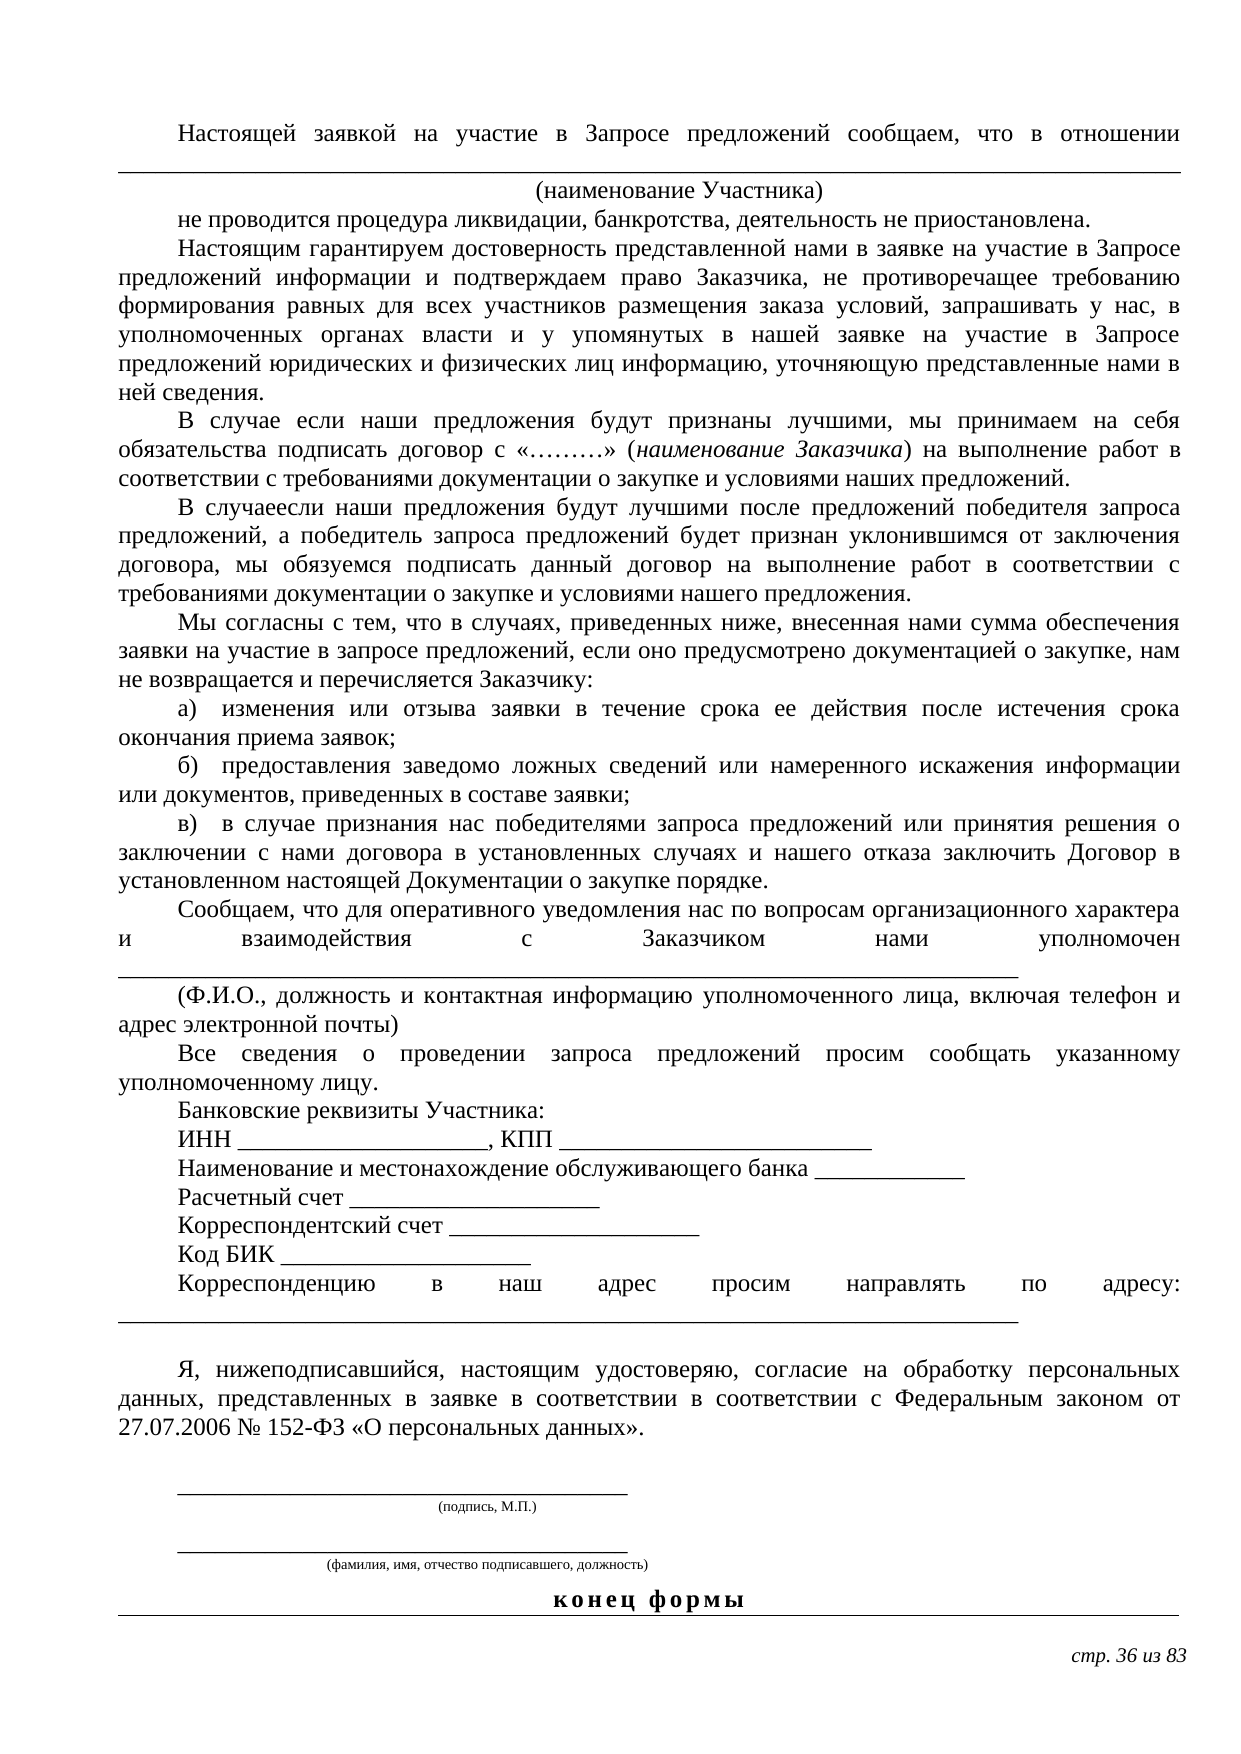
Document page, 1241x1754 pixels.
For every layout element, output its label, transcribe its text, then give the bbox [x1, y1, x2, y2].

text В случаеесли наши предложения будут лучшими после предложений победителя запроса предложений, а победитель запроса предложений будет признан уклонившимся от заключения договора, мы обязуемся подписать данный договор на выполнение работ в соответствии с требованиями документации о закупке и условиями нашего предложения. [118, 492, 1181, 607]
text ИНН ____________________, КПП _________________________ [118, 1124, 1181, 1153]
text (подпись, М.П.) [118, 1498, 797, 1527]
list предоставления заведомо ложных сведений или намеренного искажения информации или документов, приведенных в составе заявки; [118, 751, 1181, 808]
text Корреспонденцию в наш адрес просим направлять по адресу: ________________________________________________________________________ [118, 1268, 1181, 1326]
text Я, нижеподписавшийся, настоящим удостоверяю, согласие на обработку персональных данных, представленных в заявке в соответствии в соответствии с Федеральным законом от 27.07.2006 № 152-ФЗ «О персональных данных». [118, 1354, 1181, 1441]
text Корреспондентский счет ____________________ [118, 1211, 1181, 1239]
text ____________________________________ [118, 1527, 1181, 1556]
text Расчетный счет ____________________ [118, 1182, 1181, 1211]
text Все сведения о проведении запроса предложений просим сообщать указанному уполномоченному лицу. [118, 1038, 1181, 1096]
list в случае признания нас победителями запроса предложений или принятия решения о заключении с нами договора в установленных случаях и нашего отказа заключить Договор в установленном настоящей Документации о закупке порядке. [118, 808, 1181, 894]
text (фамилия, имя, отчество подписавшего, должность) [118, 1556, 797, 1584]
text Настоящим гарантируем достоверность представленной нами в заявке на участие в Запросе предложений информации и подтверждаем право Заказчика, не противоречащее требованию формирования равных для всех участников размещения заказа условий, запрашивать у нас, в уполномоченных органах власти и у упомянутых в нашей заявке на участие в Запросе предложений юридических и физических лиц информацию, уточняющую представленные нами в ней сведения. [118, 233, 1181, 406]
text Настоящей заявкой на участие в Запросе предложений сообщаем, что в отношении _____________________________________________________________________________________ [118, 118, 1181, 172]
text В случае если наши предложения будут признаны лучшими, мы принимаем на себя обязательства подписать договор с «………» (наименование Заказчика) на выполнение работ в соответствии с требованиями документации о закупке и условиями наших предложений. [118, 406, 1181, 492]
text Банковские реквизиты Участника: [118, 1096, 1181, 1124]
text Мы согласны с тем, что в случаях, приведенных ниже, внесенная нами сумма обеспечения заявки на участие в запросе предложений, если оно предусмотрено документацией о закупке, нам не возвращается и перечисляется Заказчику: [118, 607, 1181, 693]
text конец формы [118, 1584, 1179, 1615]
text не проводится процедура ликвидации, банкротства, деятельность не приостановлена. [118, 204, 1181, 233]
text (наименование Участника) [118, 176, 1181, 204]
list изменения или отзыва заявки в течение срока ее действия после истечения срока окончания приема заявок; [118, 693, 1181, 751]
text Наименование и местонахождение обслуживающего банка ____________ [118, 1153, 1181, 1182]
text ____________________________________ [118, 1469, 1181, 1498]
text Сообщаем, что для оперативного уведомления нас по вопросам организационного характера и взаимодействия с Заказчиком нами уполномочен ________________________________________________________________________ [118, 894, 1181, 981]
text Код БИК ____________________ [118, 1239, 1181, 1268]
text (Ф.И.О., должность и контактная информацию уполномоченного лица, включая телефон и адрес электронной почты) [118, 981, 1181, 1038]
